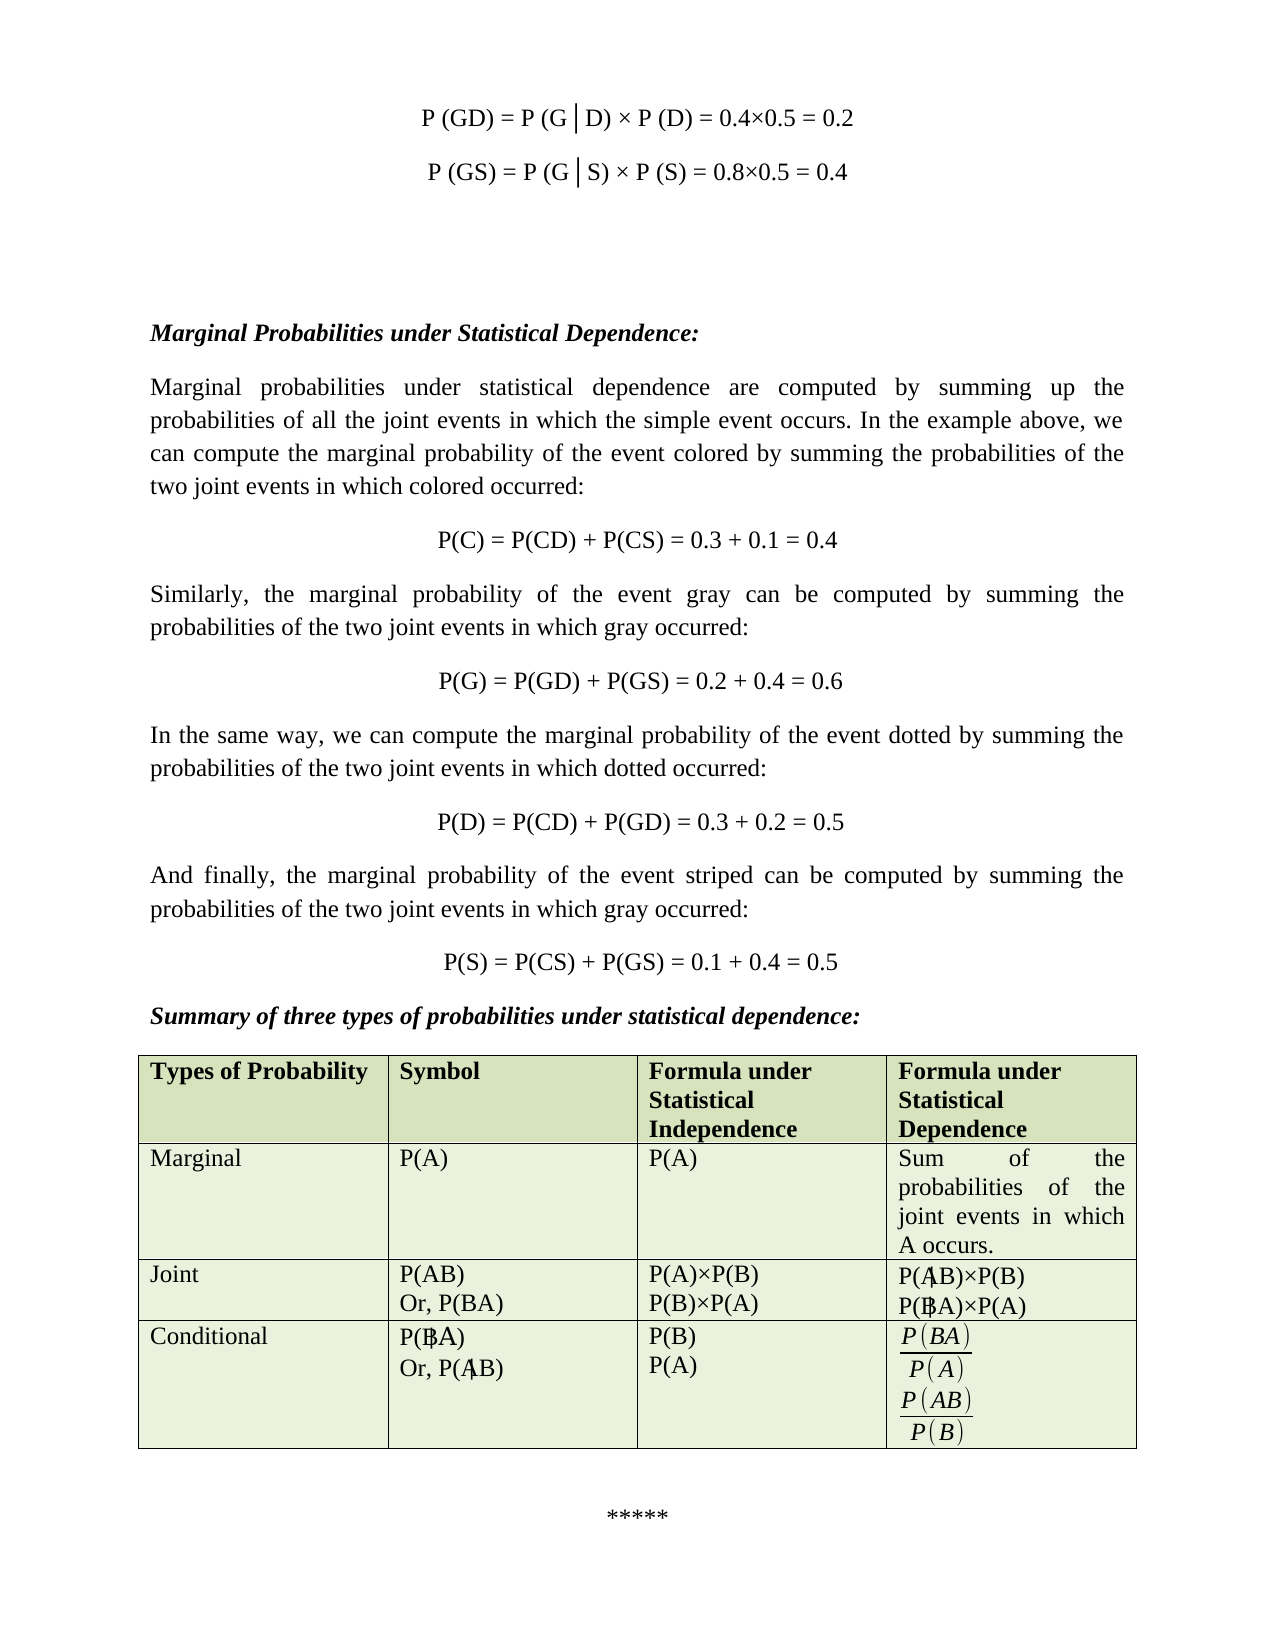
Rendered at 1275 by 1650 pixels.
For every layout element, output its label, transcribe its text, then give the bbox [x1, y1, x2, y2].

text P (GD) = P (G│D) × P (D) = 0.4×0.5 = 0.2 [577, 103, 1125, 132]
table_cell P(A) [389, 1144, 637, 1258]
text Summary of three types of probabilities under statistical dependence: [150, 1001, 1125, 1030]
text P(C) = P(CD) + P(CS) = 0.3 + 0.1 = 0.4 [150, 525, 1125, 554]
text P (GD) = P (G│D) × P (D) = 0.4×0.5 = 0.2 [150, 103, 575, 132]
text In the same way, we can compute the marginal probability of the event dotted by summing the probabilities of the two joint events in which dotted occurred: [150, 720, 1125, 782]
text ***** [150, 1503, 1125, 1532]
table_cell P(B) P(A) [638, 1321, 886, 1448]
table_cell [887, 1321, 1136, 1448]
text And finally, the marginal probability of the event striped can be computed by summing the probabilities of the two joint events in which gray occurred: [150, 861, 1125, 922]
table_cell P(AB) Or, P(BA) [389, 1260, 637, 1320]
table_cell Conditional [139, 1321, 388, 1448]
text Marginal Probabilities under Statistical Dependence: [150, 318, 1125, 347]
text P(S) = P(CS) + P(GS) = 0.1 + 0.4 = 0.5 [150, 947, 1125, 976]
text P(D) = P(CD) + P(GD) = 0.3 + 0.2 = 0.5 [150, 807, 1125, 836]
table_cell P(A⃒B)×P(B) P(B⃒A)×P(A) [887, 1260, 1136, 1320]
table_header Types of Probability [139, 1056, 388, 1142]
table_cell Marginal [139, 1144, 388, 1258]
table_header Formula under Statistical Dependence [887, 1056, 1136, 1142]
table_cell P(B⃒A) Or, P(A⃒B) [389, 1321, 637, 1448]
text P (GS) = P (G│S) × P (S) = 0.8×0.5 = 0.4 [579, 157, 1125, 186]
text P (GS) = P (G│S) × P (S) = 0.8×0.5 = 0.4 [150, 157, 577, 186]
text Similarly, the marginal probability of the event gray can be computed by summing the probabilities of the two joint events in which gray occurred: [150, 579, 1125, 641]
table_header Formula under Statistical Independence [638, 1056, 886, 1142]
table_cell Joint [139, 1260, 388, 1320]
text P(G) = P(GD) + P(GS) = 0.2 + 0.4 = 0.6 [150, 666, 1125, 695]
table_cell P(A) [638, 1144, 886, 1258]
table_cell Sum of the probabilities of the joint events in which A occurs. [887, 1144, 1136, 1258]
table_cell P(A)×P(B) P(B)×P(A) [638, 1260, 886, 1320]
table_header Symbol [389, 1056, 637, 1142]
text Marginal probabilities under statistical dependence are computed by summing up the probabilities of all the joint events in which the simple event occurs. In the example above, we can compute the marginal probability of the event colored by summing the probabilities of the two joint events in which colored occurred: [150, 372, 1125, 500]
